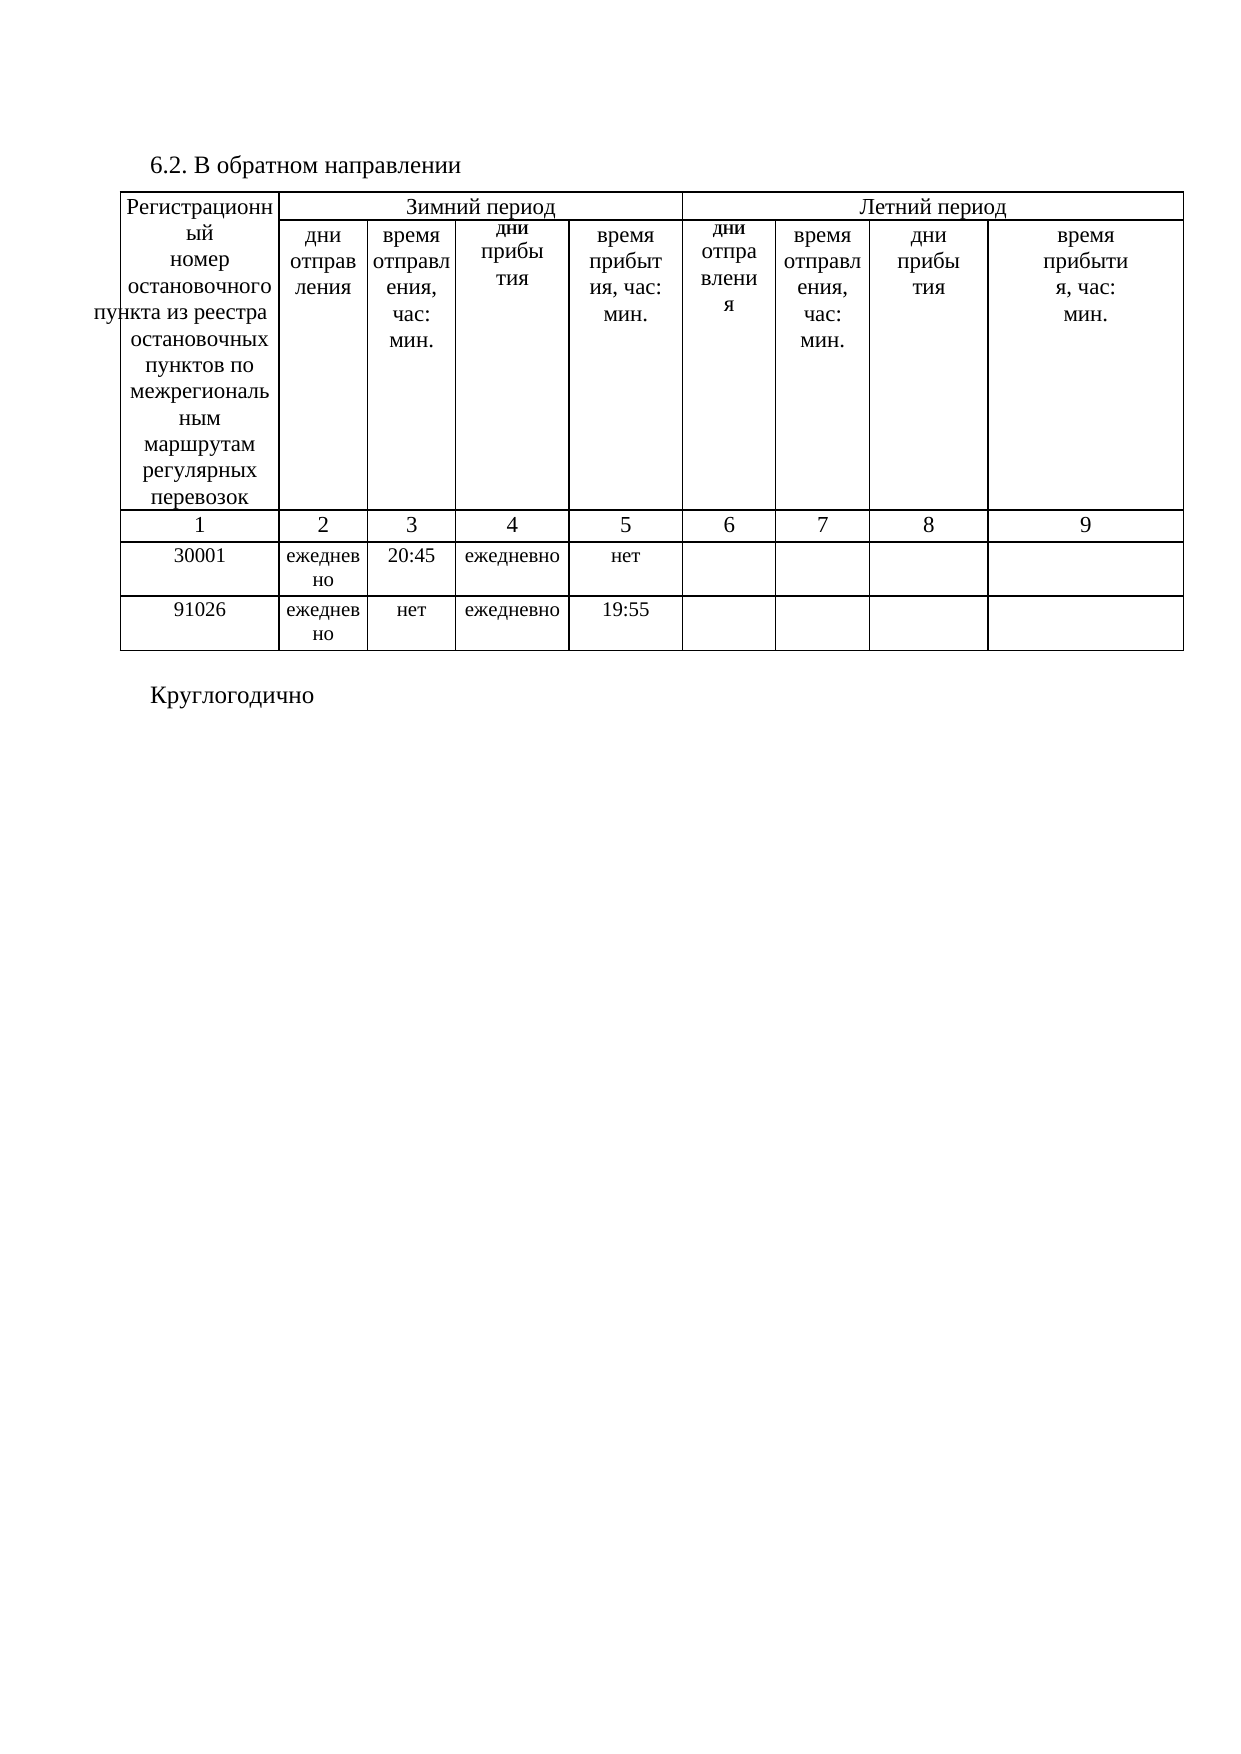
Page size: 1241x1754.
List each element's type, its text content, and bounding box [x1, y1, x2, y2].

table_cell 4 [456, 511, 568, 541]
table_cell [776, 543, 869, 595]
table_cell 8 [870, 511, 987, 541]
table_cell время отправл ения, час: мин. [368, 221, 455, 509]
table_cell 2 [280, 511, 367, 541]
table_cell дни отправ ления [280, 221, 367, 509]
table_header Зимний период [280, 193, 682, 219]
table_cell 5 [570, 511, 682, 541]
table_cell ежедневно [280, 543, 367, 595]
table_cell ежедневно [280, 597, 367, 650]
table_cell [870, 543, 987, 595]
table_cell 20:45 [368, 543, 455, 595]
table_cell дни прибы тия [870, 221, 987, 509]
table_cell время прибыт ия, час: мин. [570, 221, 682, 509]
table_cell 19:55 [570, 597, 682, 650]
table_cell 91026 [121, 597, 278, 650]
table_cell [989, 597, 1183, 650]
table_cell [870, 597, 987, 650]
table_cell ДНИ отпра влени я [683, 221, 775, 509]
table_cell 7 [776, 511, 869, 541]
table_cell 30001 [121, 543, 278, 595]
table_cell [683, 543, 775, 595]
text 6.2. В обратном направлении [150, 150, 1090, 179]
table_header Регистрационный номер остановочного пункта из реестра остановочных пунктов по межрегиональным маршрутам регулярных перевозок [121, 193, 278, 509]
table_cell время прибыти я, час: мин. [989, 221, 1183, 509]
table_cell ДНИ прибы тия [456, 221, 568, 509]
table_cell 1 [121, 511, 278, 541]
table_header Летний период [683, 193, 1183, 219]
table_cell время отправл ения, час: мин. [776, 221, 869, 509]
table_cell 6 [683, 511, 775, 541]
table_cell ежедневно [456, 597, 568, 650]
table_cell нет [570, 543, 682, 595]
table_cell [683, 597, 775, 650]
text Круглогодично [150, 680, 1090, 709]
table_cell [776, 597, 869, 650]
table_cell 3 [368, 511, 455, 541]
table_cell 9 [989, 511, 1183, 541]
table_cell нет [368, 597, 455, 650]
table_cell ежедневно [456, 543, 568, 595]
table_cell [989, 543, 1183, 595]
